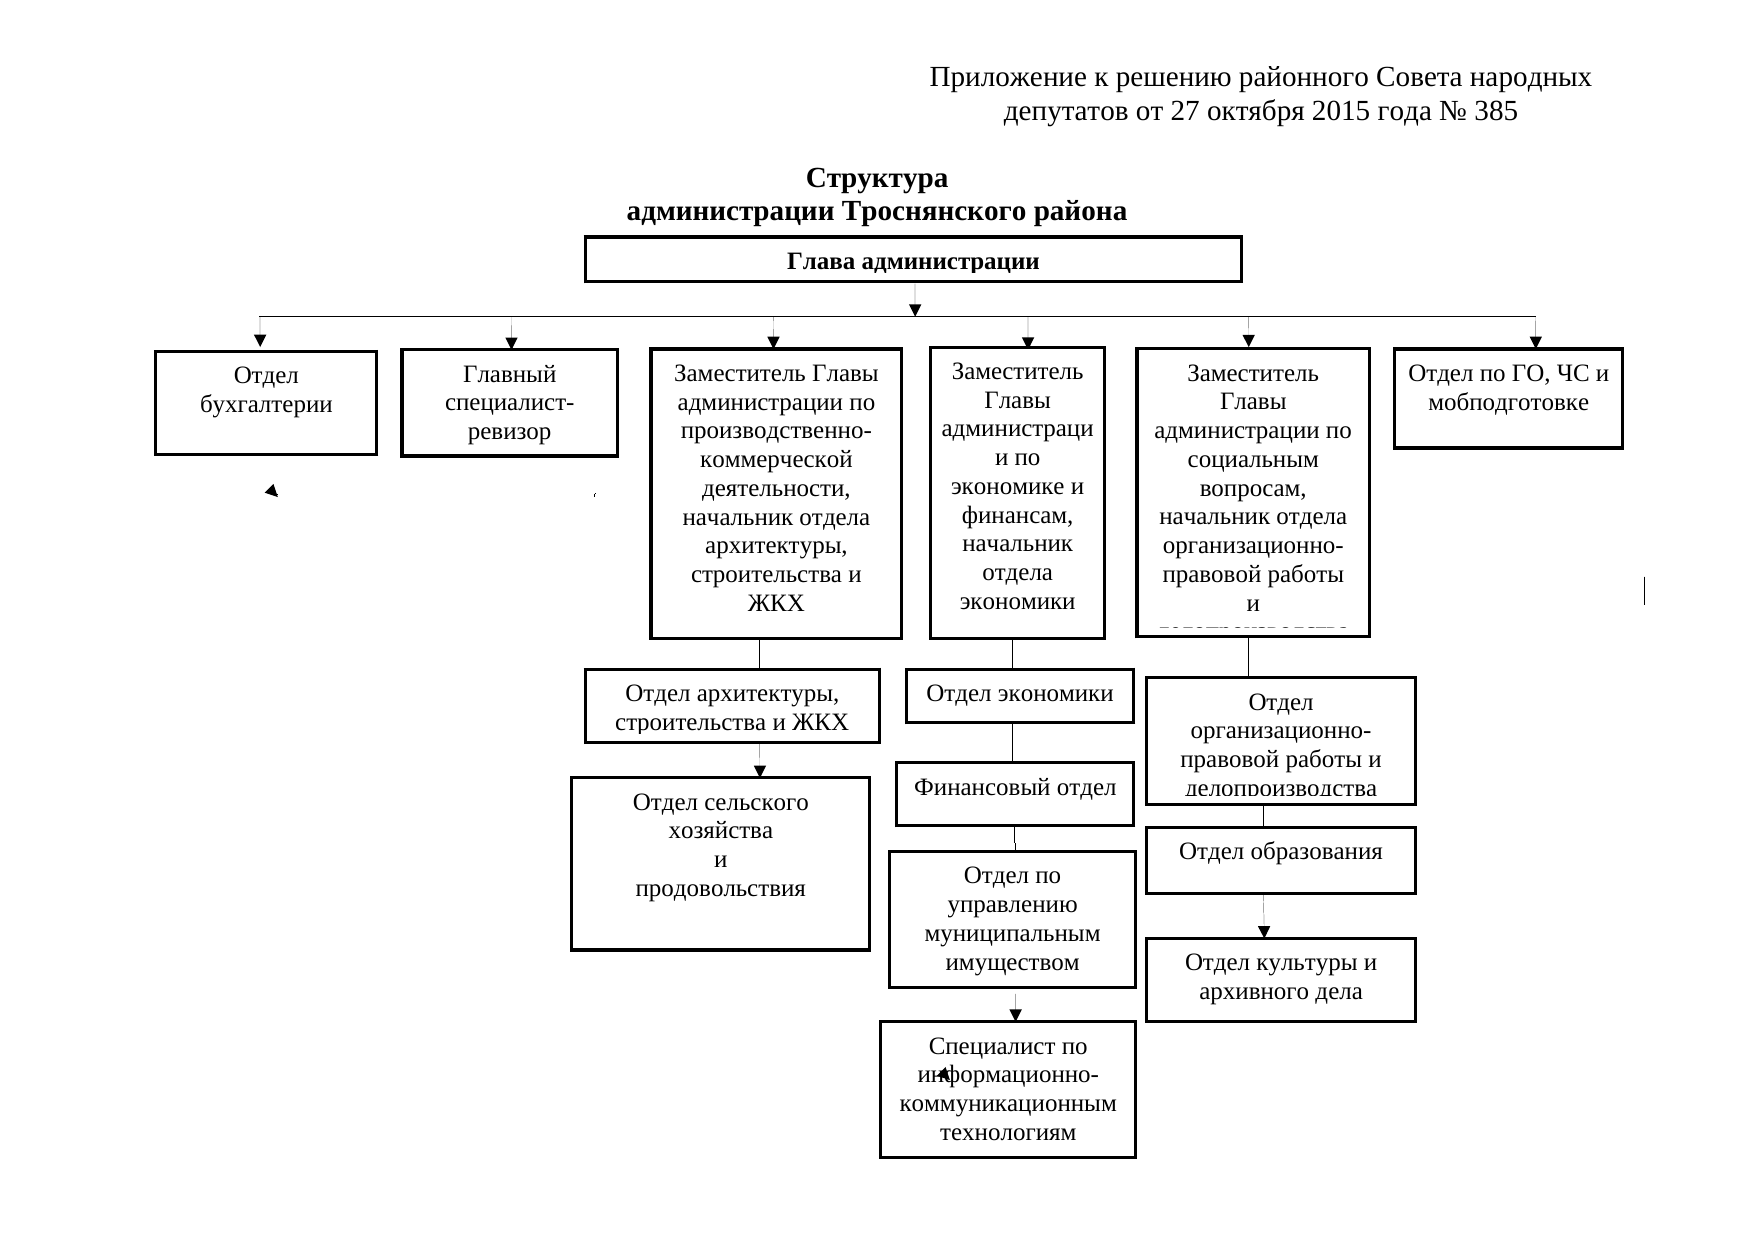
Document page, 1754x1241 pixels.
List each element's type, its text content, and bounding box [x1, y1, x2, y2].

text Приложение к решению районного Совета народных депутатов от 27 октября 2015 года № 385 [886, 59, 1636, 126]
text Структура [118, 160, 1636, 193]
text администрации Троснянского района [118, 193, 1636, 227]
